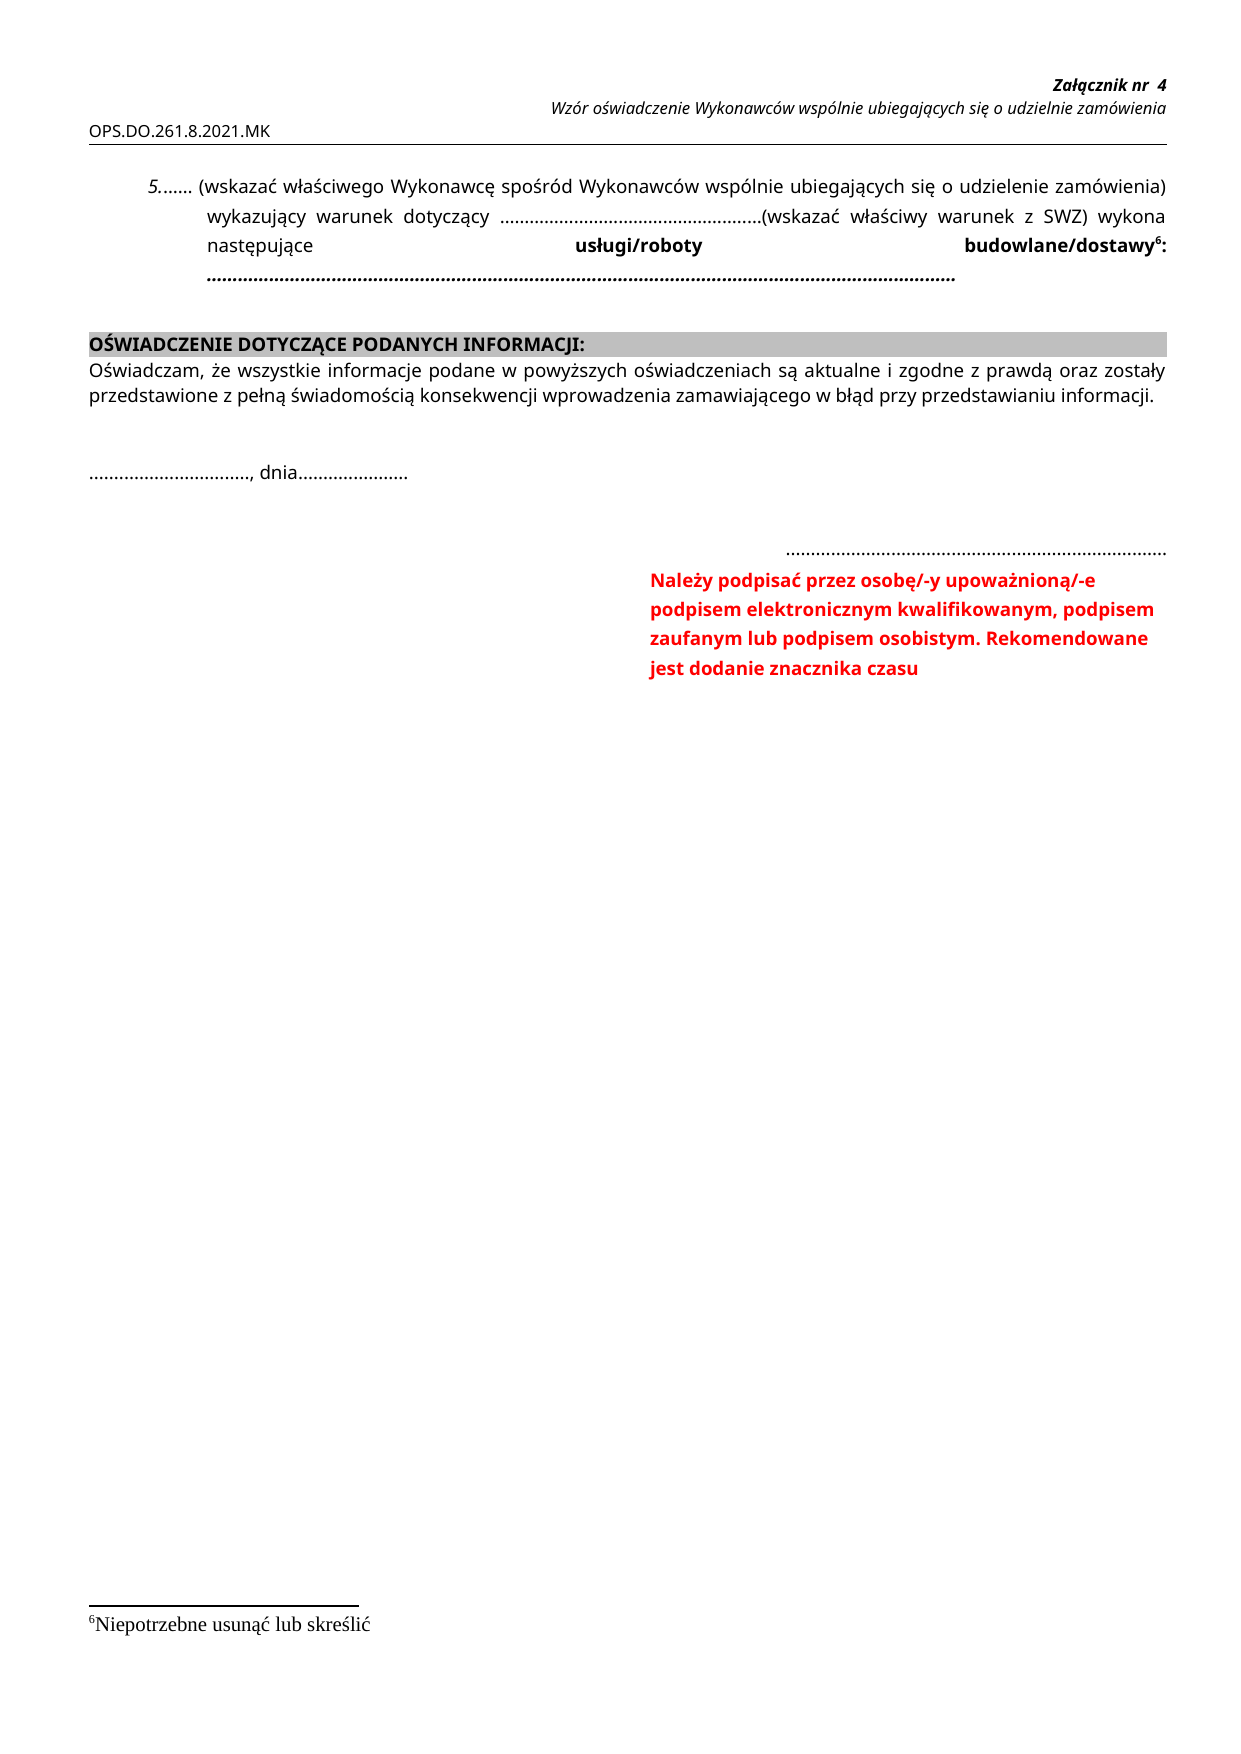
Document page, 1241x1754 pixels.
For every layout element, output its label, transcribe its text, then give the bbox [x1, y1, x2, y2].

text Oświadczam, że wszystkie informacje podane w powyższych oświadczeniach są aktualne i zgodne z prawdą oraz zostały przedstawione z pełną świadomością konsekwencji wprowadzenia zamawiającego w błąd przy przedstawianiu informacji. [89, 357, 1167, 408]
text ................................, dnia...................... [89, 459, 1167, 485]
text ............................................................................ [89, 536, 1167, 561]
text Należy podpisać przez osobę/-y upoważnioną/-e podpisem elektronicznym kwalifikowanym, podpisem zaufanym lub podpisem osobistym. Rekomendowane jest dodanie znacznika czasu [650, 567, 1167, 681]
text OŚWIADCZENIE DOTYCZĄCE PODANYCH INFORMACJI: [89, 332, 1167, 357]
text 5.…… (wskazać właściwego Wykonawcę spośród Wykonawców wspólnie ubiegających się o udzielenie zamówienia) wykazujący warunek dotyczący …………………………………………..…(wskazać właściwy warunek z SWZ) wykona następujące usługi/roboty budowlane/dostawy: ……………………………………………………………………………………………………………………………… [148, 174, 1167, 287]
